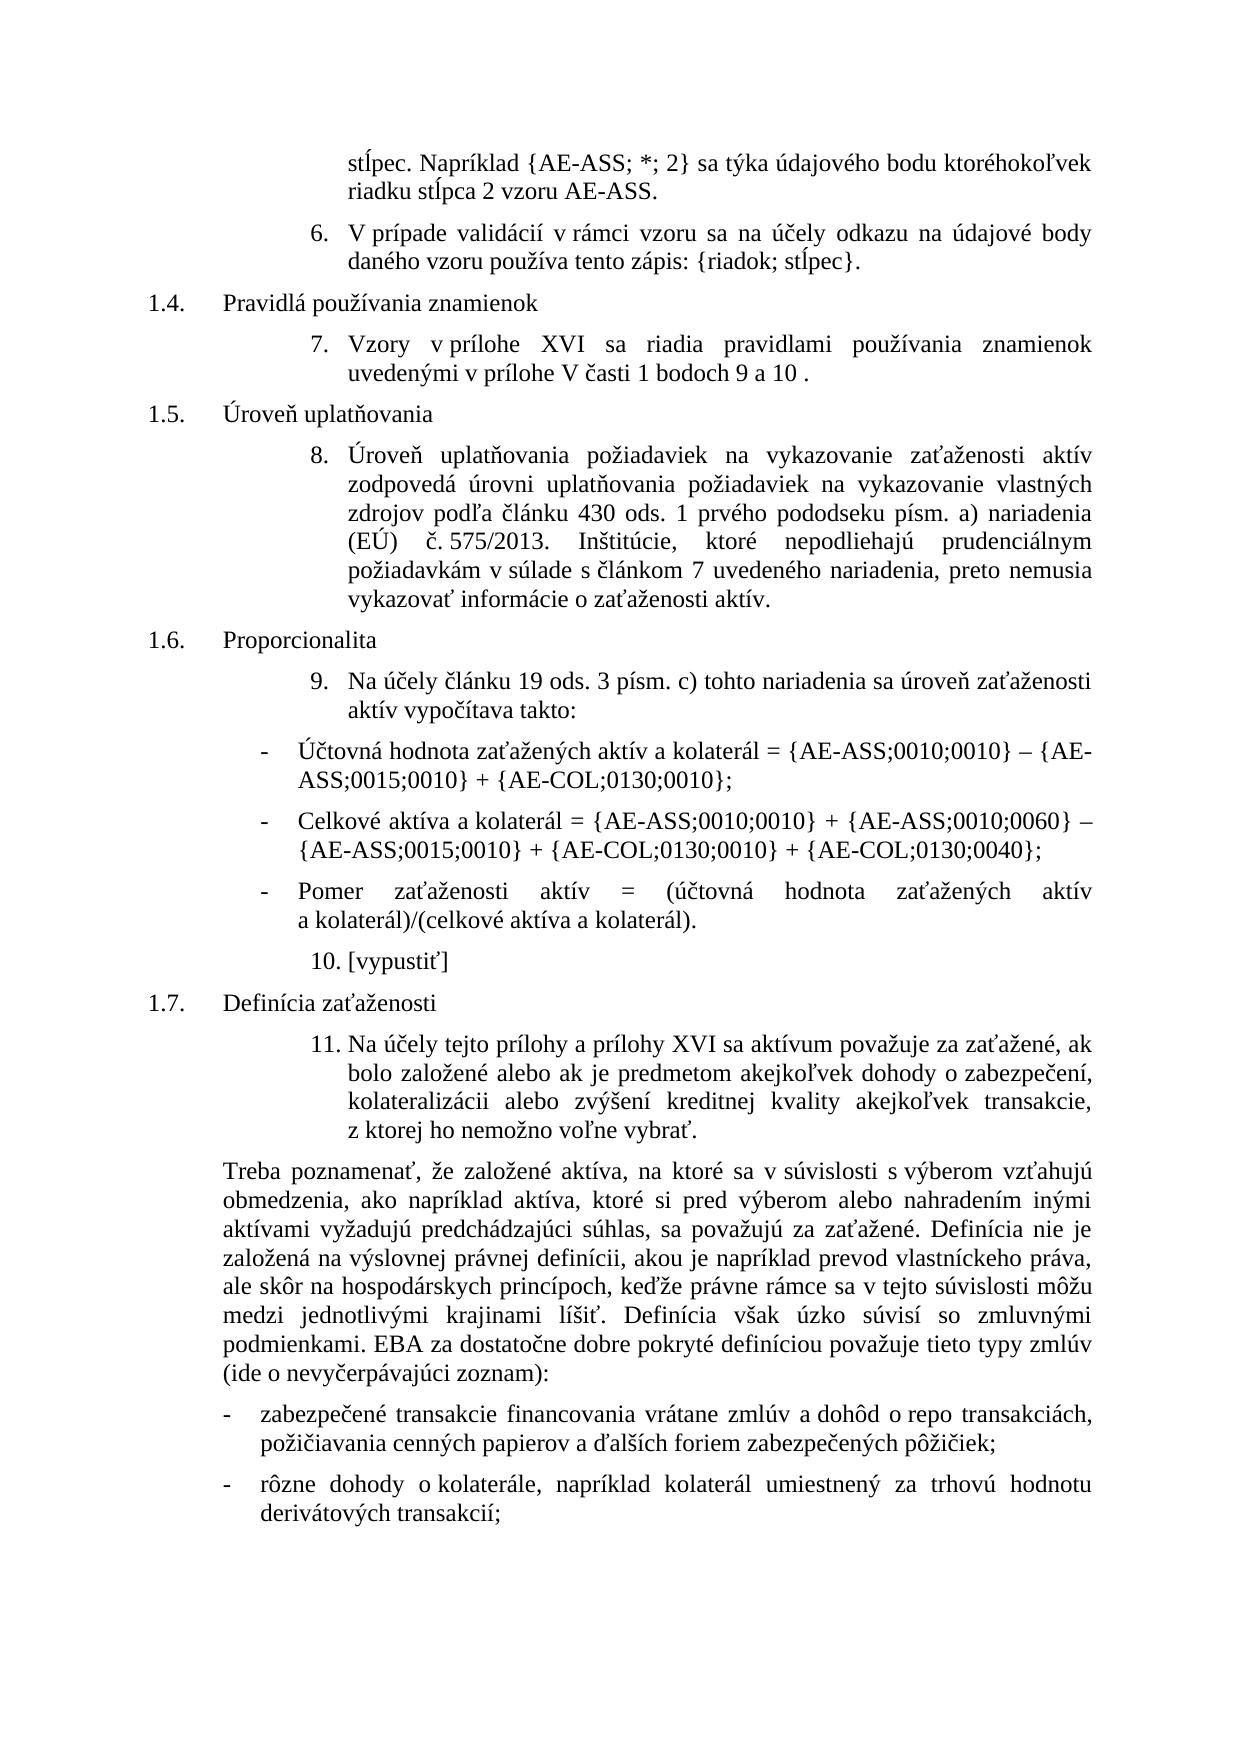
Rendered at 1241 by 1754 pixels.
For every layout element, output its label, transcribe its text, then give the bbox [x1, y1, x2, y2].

list 11. Na účely tejto prílohy a prílohy XVI sa aktívum považuje za zaťažené, ak bolo založené alebo ak je predmetom akejkoľvek dohody o zabezpečení, kolateralizácii alebo zvýšení kreditnej kvality akejkoľvek transakcie, z ktorej ho nemožno voľne vybrať. [310, 1029, 1093, 1144]
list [310, 148, 1093, 205]
list - Pomer zaťaženosti aktív = (účtovná hodnota zaťažených aktív a kolaterál)/(celkové aktíva a kolaterál). [260, 876, 1093, 934]
list 6. V prípade validácií v rámci vzoru sa na účely odkazu na údajové body daného vzoru používa tento zápis: {riadok; stĺpec}. [310, 218, 1093, 275]
list - zabezpečené transakcie financovania vrátane zmlúv a dohôd o repo transakciách, požičiavania cenných papierov a ďalších foriem zabezpečených pôžičiek; [223, 1399, 1093, 1456]
list 10. [vypustiť] [310, 946, 1093, 975]
list 8. Úroveň uplatňovania požiadaviek na vykazovanie zaťaženosti aktív zodpovedá úrovni uplatňovania požiadaviek na vykazovanie vlastných zdrojov podľa článku 430 ods. 1 prvého pododseku písm. a) nariadenia (EÚ) č. 575/2013. Inštitúcie, ktoré nepodliehajú prudenciálnym požiadavkám v súlade s článkom 7 uvedeného nariadenia, preto nemusia vykazovať informácie o zaťaženosti aktív. [310, 440, 1093, 613]
list - Účtovná hodnota zaťažených aktív a kolaterál = {AE-ASS;0010;0010} – {AE-ASS;0015;0010} + {AE-COL;0130;0010}; [260, 736, 1093, 794]
list - Celkové aktíva a kolaterál = {AE-ASS;0010;0010} + {AE-ASS;0010;0060} – {AE-ASS;0015;0010} + {AE-COL;0130;0010} + {AE-COL;0130;0040}; [260, 806, 1093, 864]
list 1.5. Úroveň uplatňovania [148, 399, 1093, 428]
list 9. Na účely článku 19 ods. 3 písm. c) tohto nariadenia sa úroveň zaťaženosti aktív vypočítava takto: [310, 666, 1093, 724]
list 1.6. Proporcionalita [148, 625, 1093, 654]
list 1.7. Definícia zaťaženosti [148, 988, 1093, 1016]
list - rôzne dohody o kolaterále, napríklad kolaterál umiestnený za trhovú hodnotu derivátových transakcií; [223, 1469, 1093, 1526]
list Treba poznamenať, že založené aktíva, na ktoré sa v súvislosti s výberom vzťahujú obmedzenia, ako napríklad aktíva, ktoré si pred výberom alebo nahradením inými aktívami vyžadujú predchádzajúci súhlas, sa považujú za zaťažené. Definícia nie je založená na výslovnej právnej definícii, akou je napríklad prevod vlastníckeho práva, ale skôr na hospodárskych princípoch, keďže právne rámce sa v tejto súvislosti môžu medzi jednotlivými krajinami líšiť. Definícia však úzko súvisí so zmluvnými podmienkami. EBA za dostatočne dobre pokryté definíciou považuje tieto typy zmlúv (ide o nevyčerpávajúci zoznam): [223, 1156, 1093, 1386]
list 1.4. Pravidlá používania znamienok [148, 288, 1093, 316]
list 7. Vzory v prílohe XVI sa riadia pravidlami používania znamienok uvedenými v prílohe V časti 1 bodoch 9 a 10 . [310, 329, 1093, 386]
